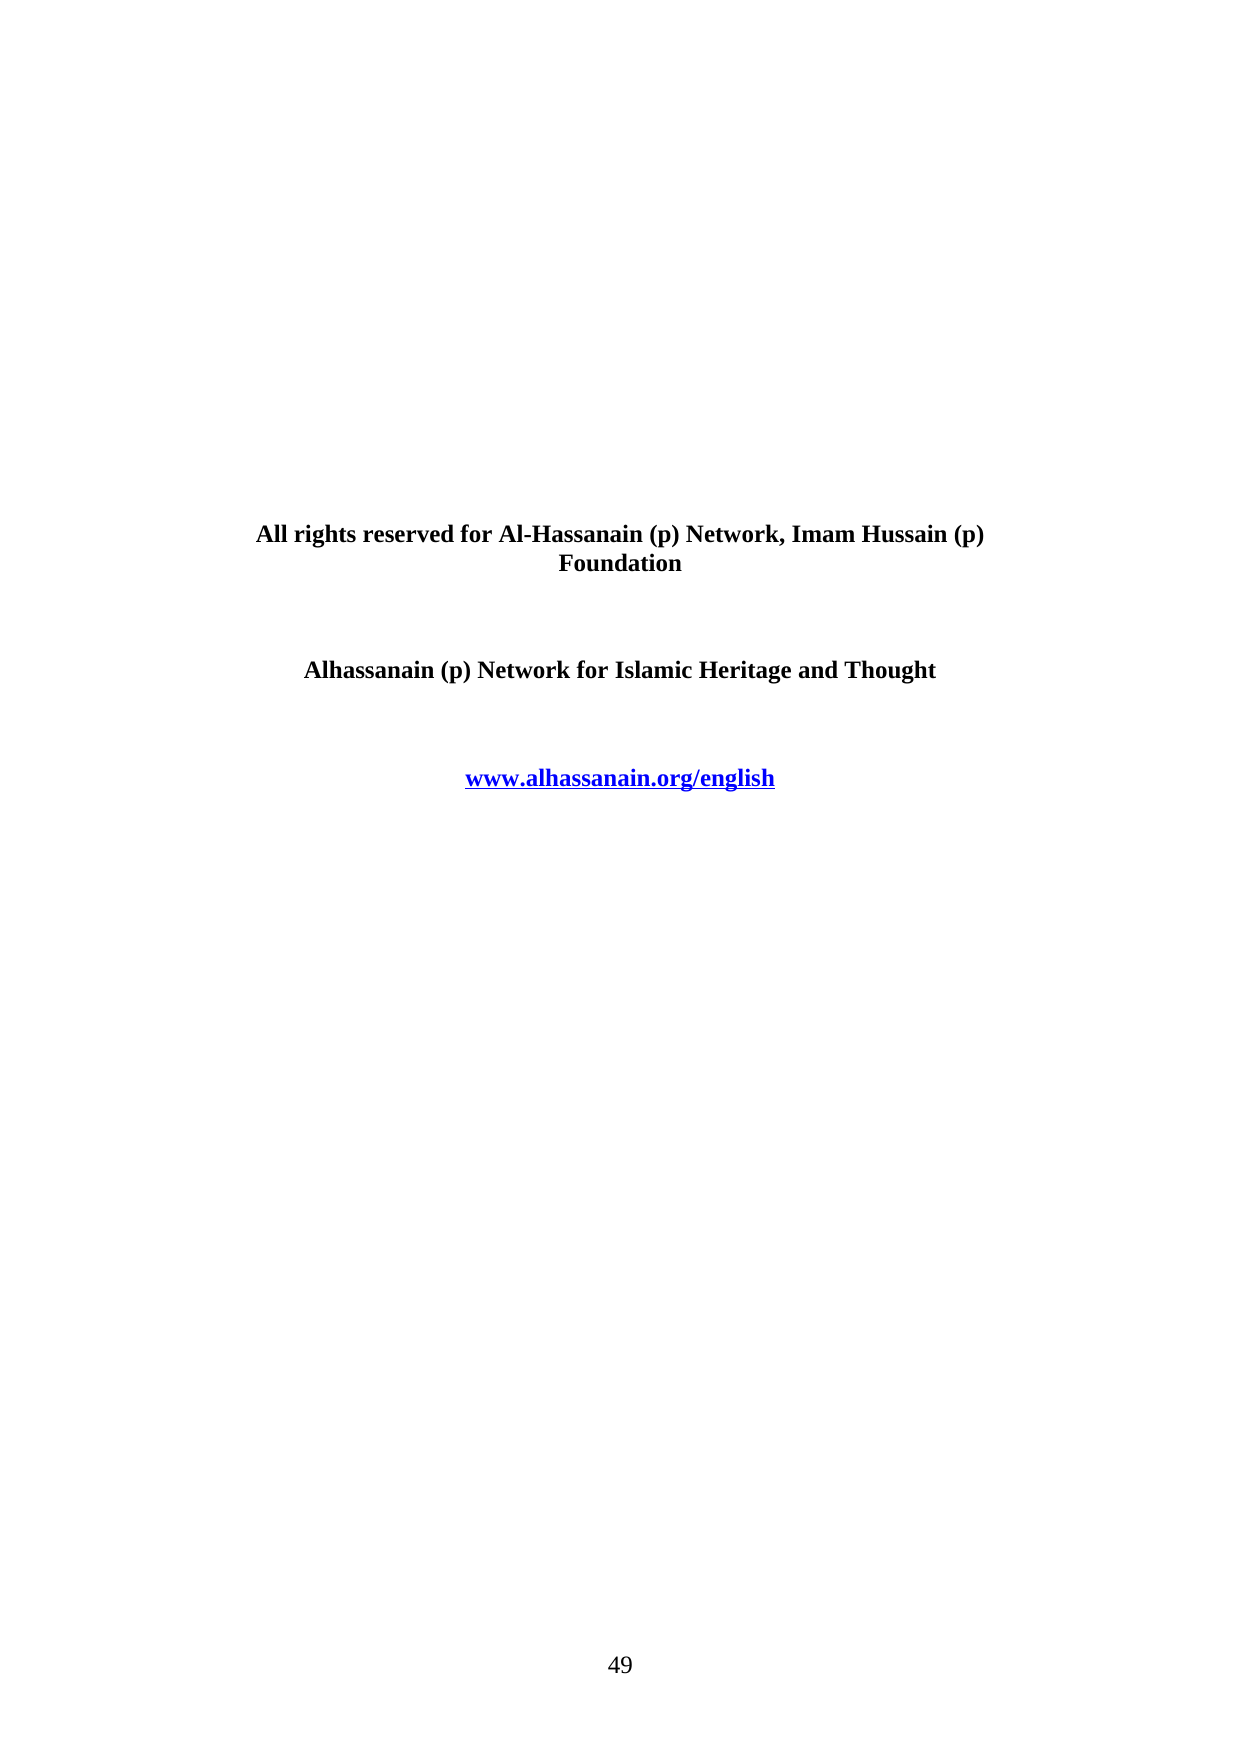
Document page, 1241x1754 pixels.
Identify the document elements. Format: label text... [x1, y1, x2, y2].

text All rights reserved for Al-Hassanain (p) Network, Imam Hussain (p) Foundation [236, 519, 1004, 577]
text www.alhassanain.org/english [236, 763, 1004, 792]
text Alhassanain (p) Network for Islamic Heritage and Thought [236, 655, 1004, 684]
